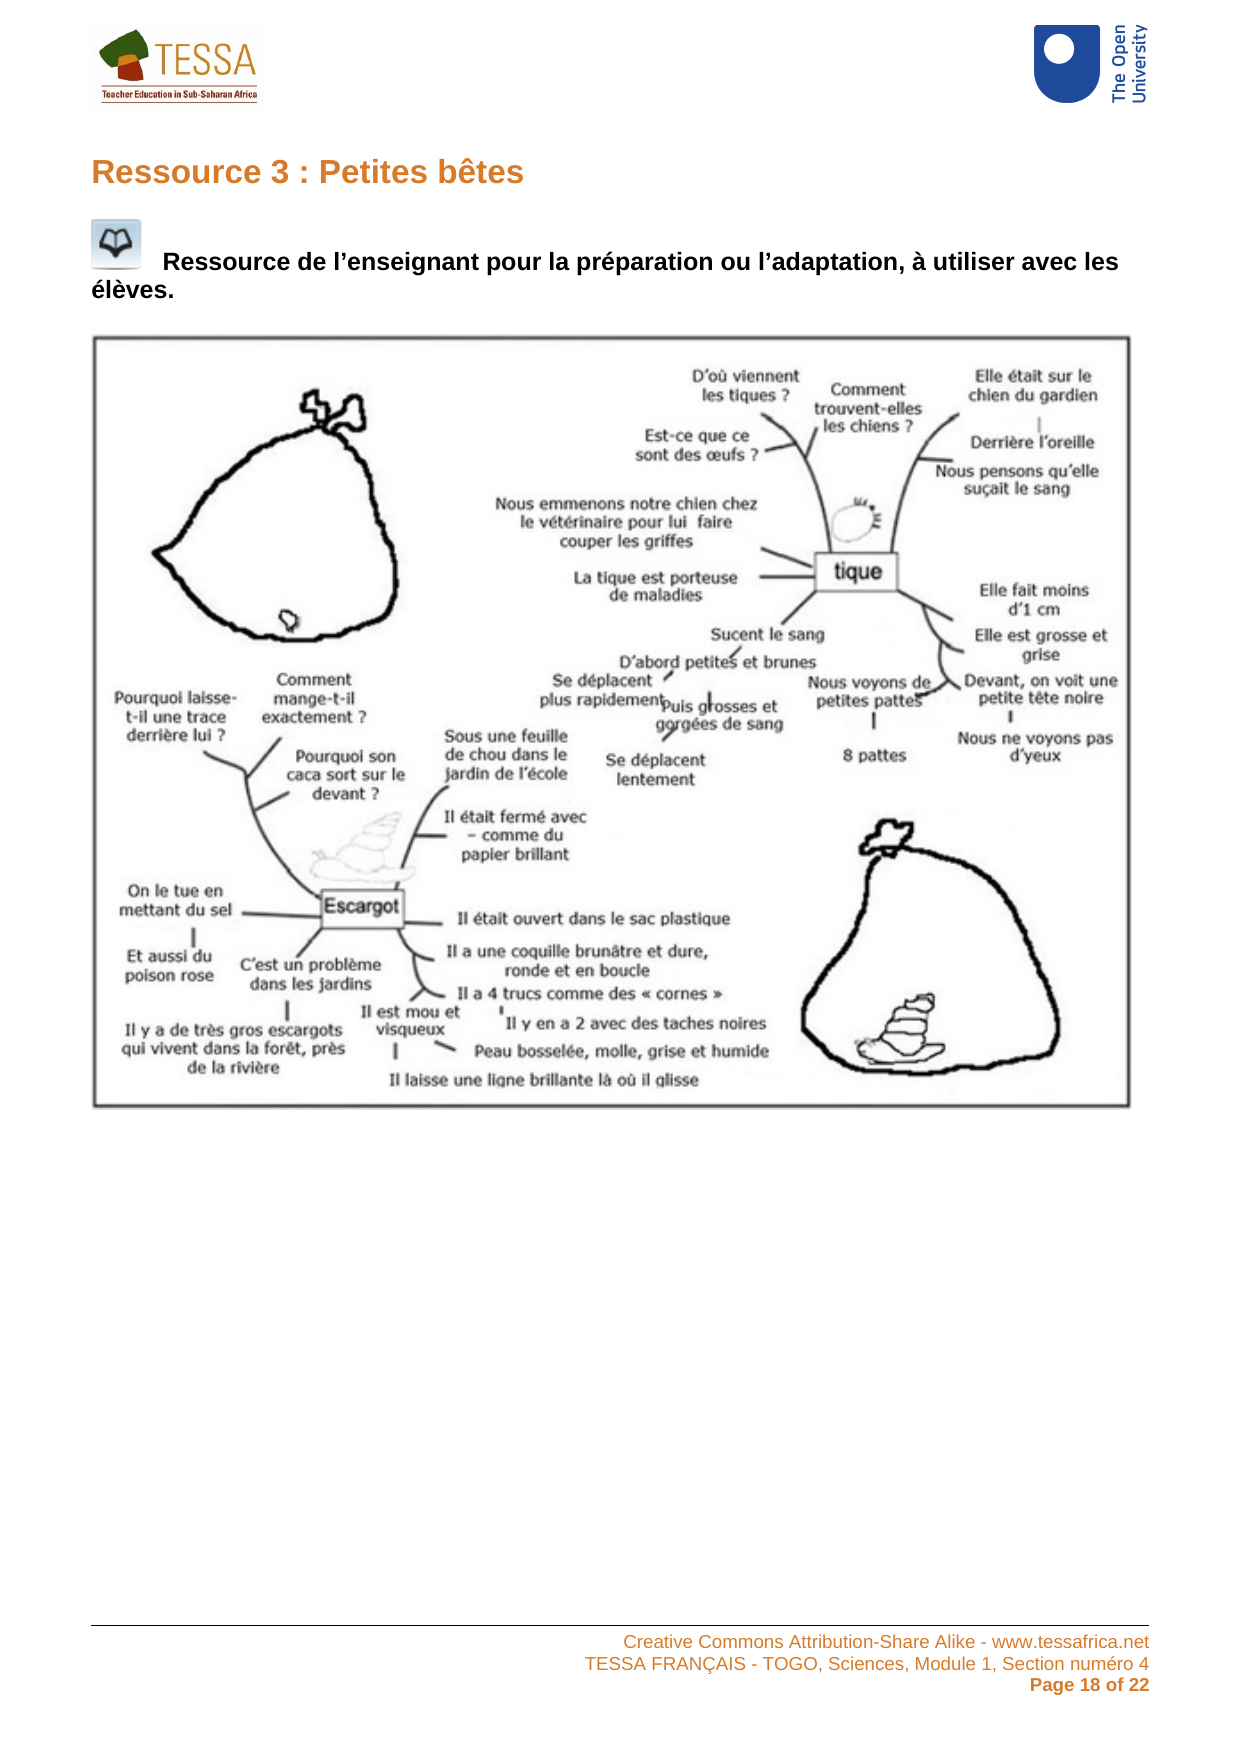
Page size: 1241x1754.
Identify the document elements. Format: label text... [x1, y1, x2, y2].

picture [91, 333, 1133, 1110]
picture [91, 219, 142, 270]
subtitle Ressource 3 : Petites bêtes [91, 152, 1149, 190]
picture [91, 22, 266, 114]
picture [1034, 25, 1148, 103]
text Ressource de l’enseignant pour la préparation ou l’adaptation, à utiliser avec les élèves. [91, 219, 1149, 304]
